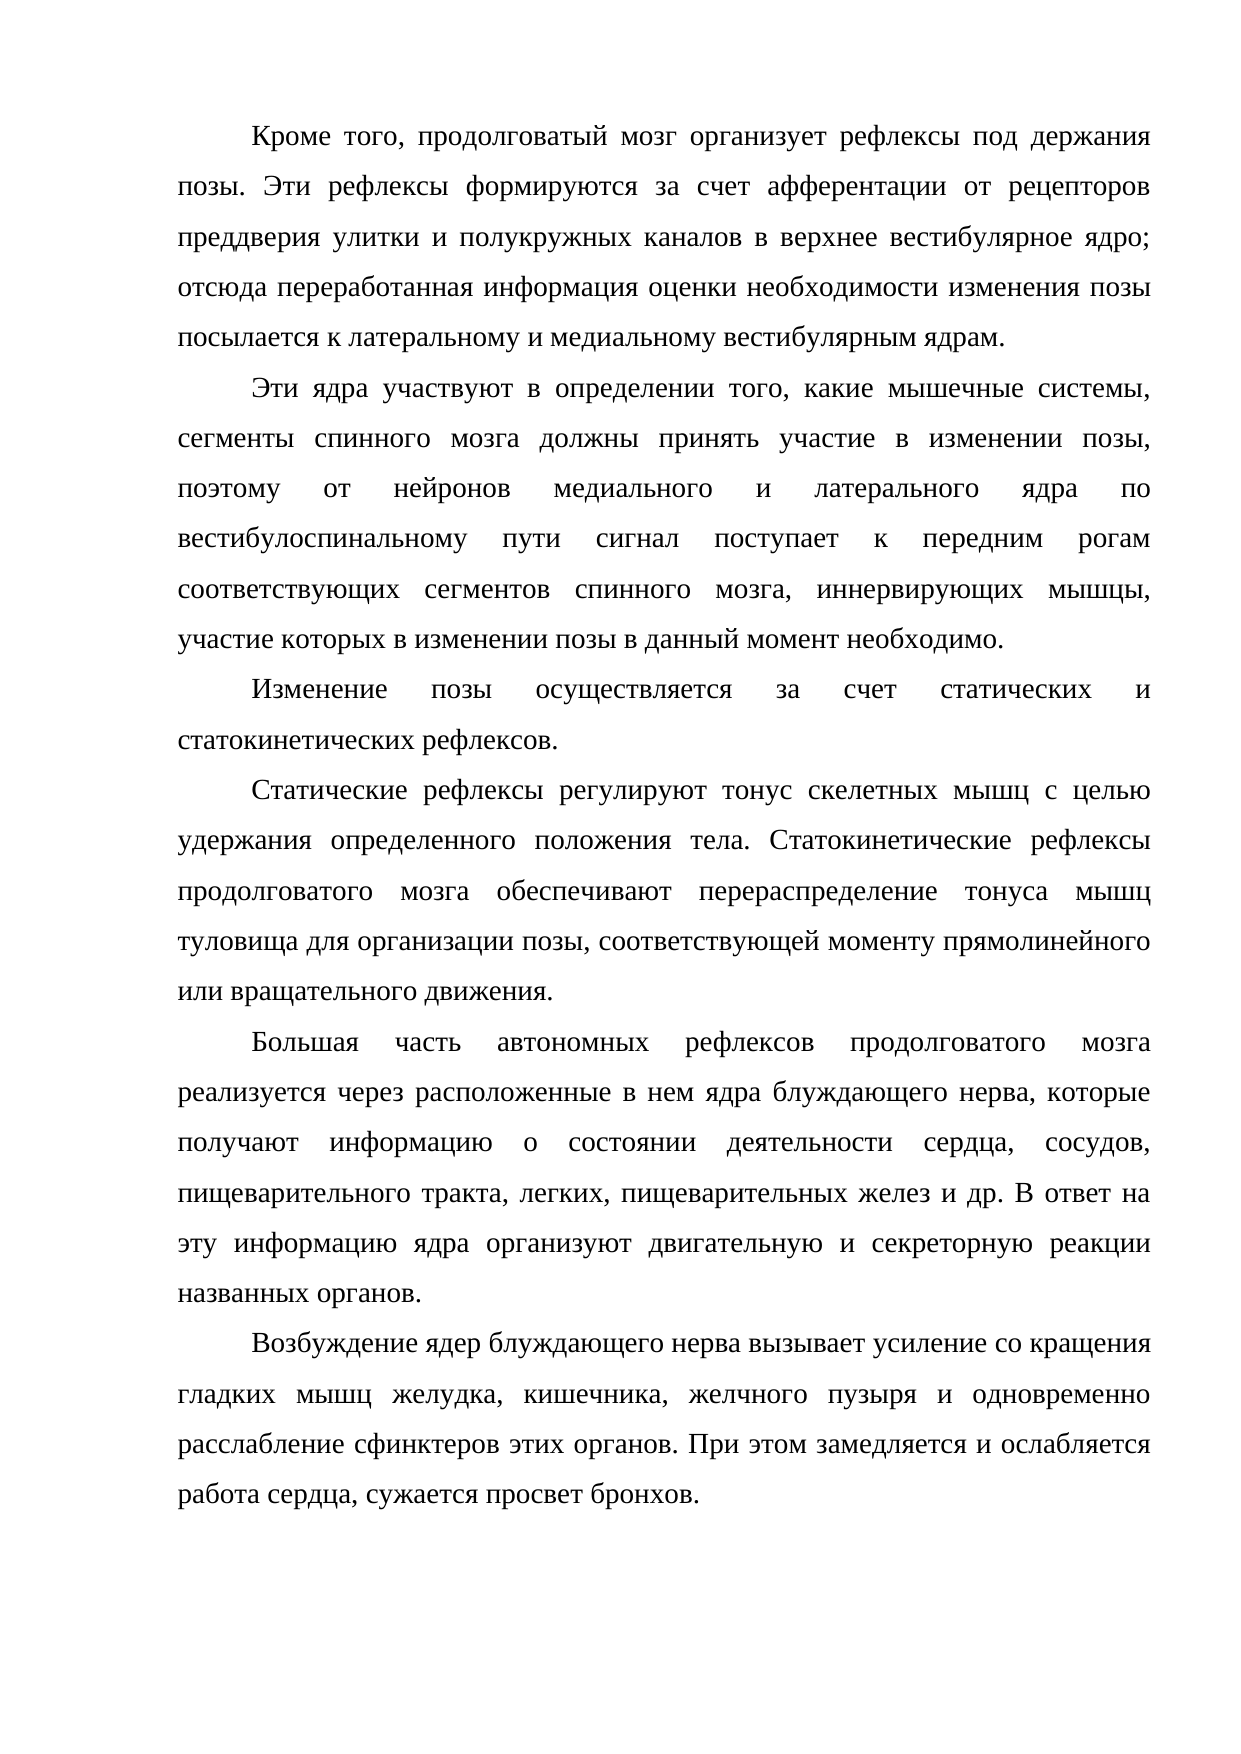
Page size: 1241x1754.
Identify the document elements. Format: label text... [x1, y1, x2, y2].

text Большая часть автономных рефлексов продолговатого мозга реализуется через расположенные в нем ядра блуждающего нерва, которые получают информацию о состоянии деятельности сердца, сосудов, пищеварительного тракта, легких, пищеварительных желез и др. В ответ на эту информацию ядра организуют двигательную и секреторную реакции названных органов. [177, 1024, 1152, 1309]
text Статические рефлексы регулируют тонус скелетных мышц с целью удержания определенного положения тела. Статокинетические рефлексы продолговатого мозга обеспечивают перераспределение тонуса мышц туловища для организации позы, соответствующей моменту прямолинейного или вращательного движения. [177, 772, 1152, 1007]
text Возбуждение ядер блуждающего нерва вызывает усиление со кращения гладких мышц желудка, кишечника, желчного пузыря и одновременно расслабление сфинктеров этих органов. При этом замедляется и ослабляется работа сердца, сужается просвет бронхов. [177, 1326, 1152, 1510]
text Эти ядра участвуют в определении того, какие мышечные системы, сегменты спинного мозга должны принять участие в изменении позы, поэтому от нейронов медиального и латерального ядра по вестибулоспинальному пути сигнал поступает к передним рогам соответствующих сегментов спинного мозга, иннервирующих мышцы, участие которых в изменении позы в данный момент необходимо. [177, 370, 1152, 655]
text Кроме того, продолговатый мозг организует рефлексы под держания позы. Эти рефлексы формируются за счет афферентации от рецепторов преддверия улитки и полукружных каналов в верхнее вестибулярное ядро; отсюда переработанная информация оценки необходимости изменения позы посылается к латеральному и медиальному вестибулярным ядрам. [177, 118, 1152, 353]
text Изменение позы осуществляется за счет статических и статокинетических рефлексов. [177, 672, 1152, 755]
